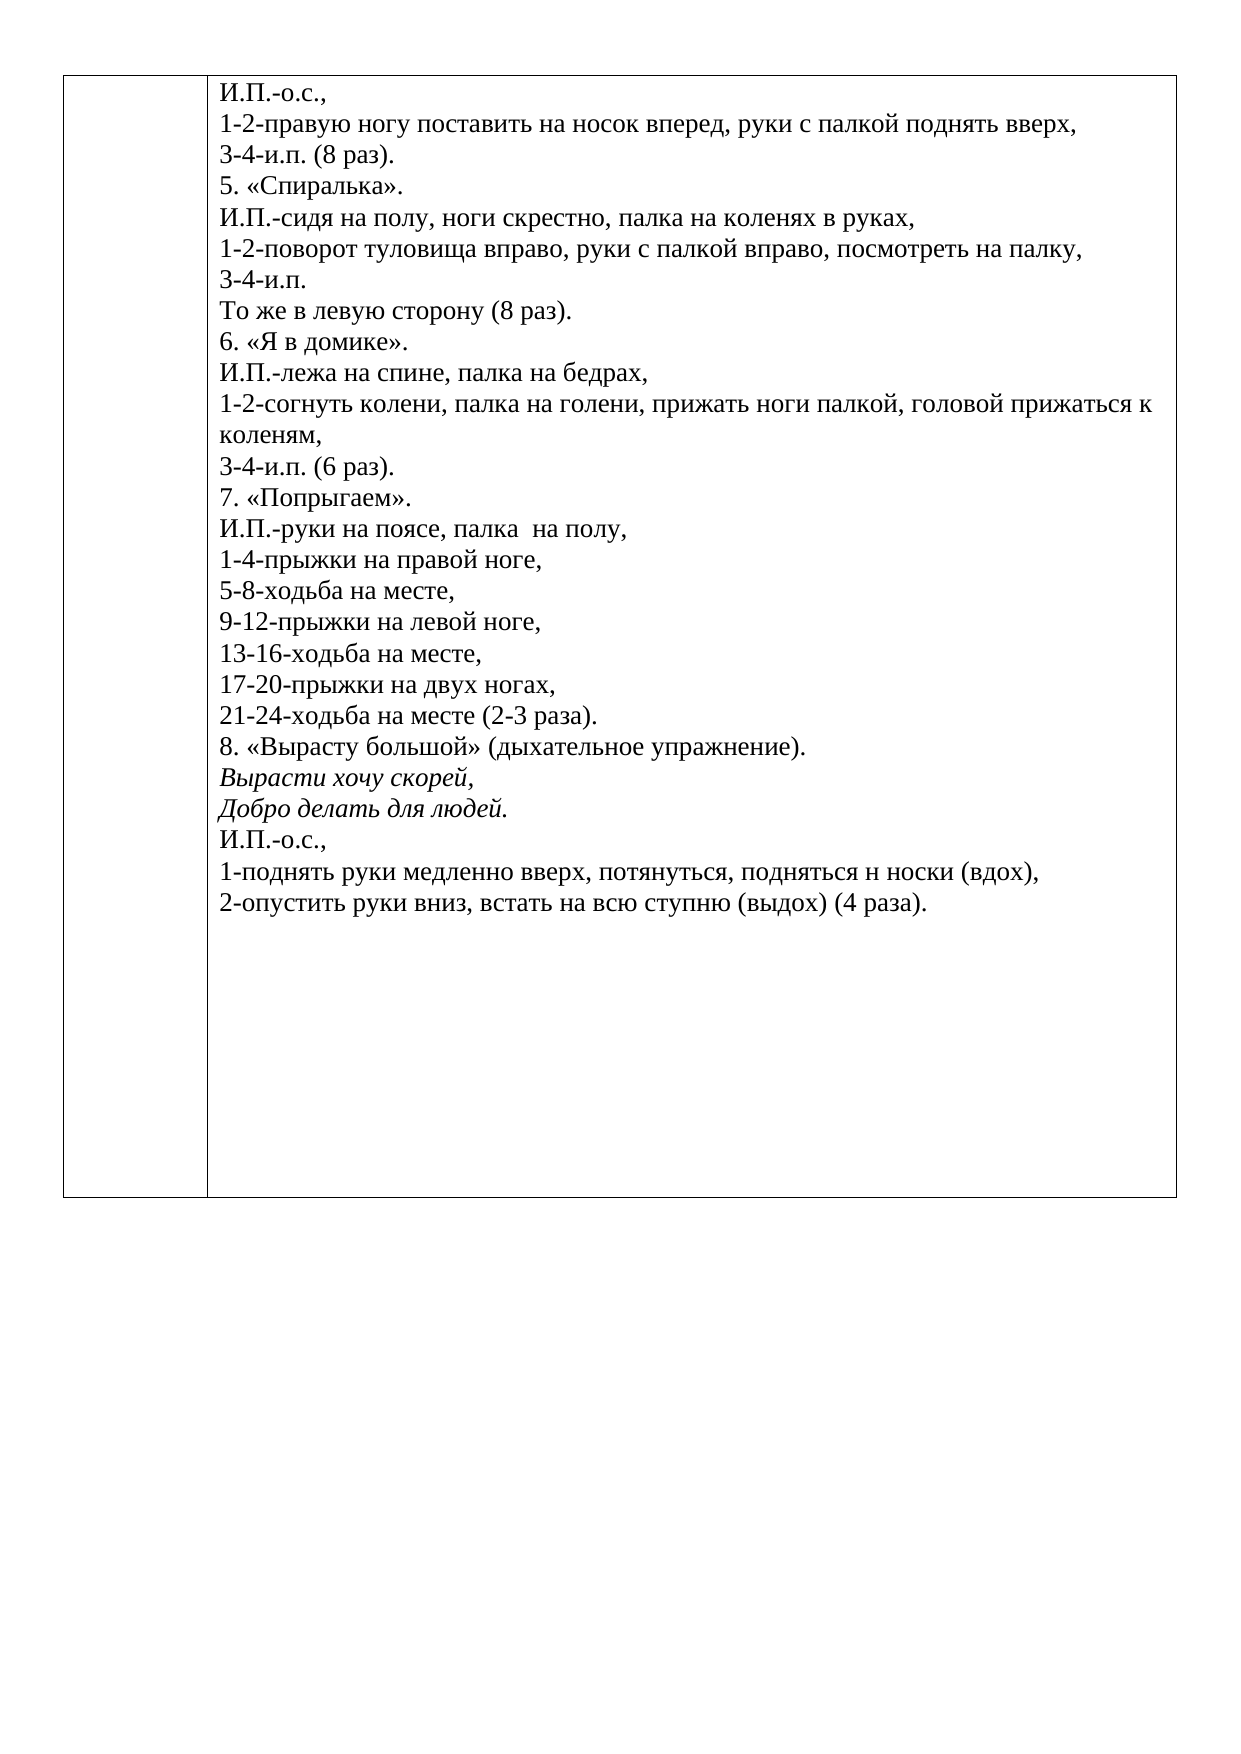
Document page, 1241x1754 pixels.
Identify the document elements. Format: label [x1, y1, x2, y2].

table_cell [208, 76, 1176, 1197]
table_cell [64, 76, 207, 1197]
